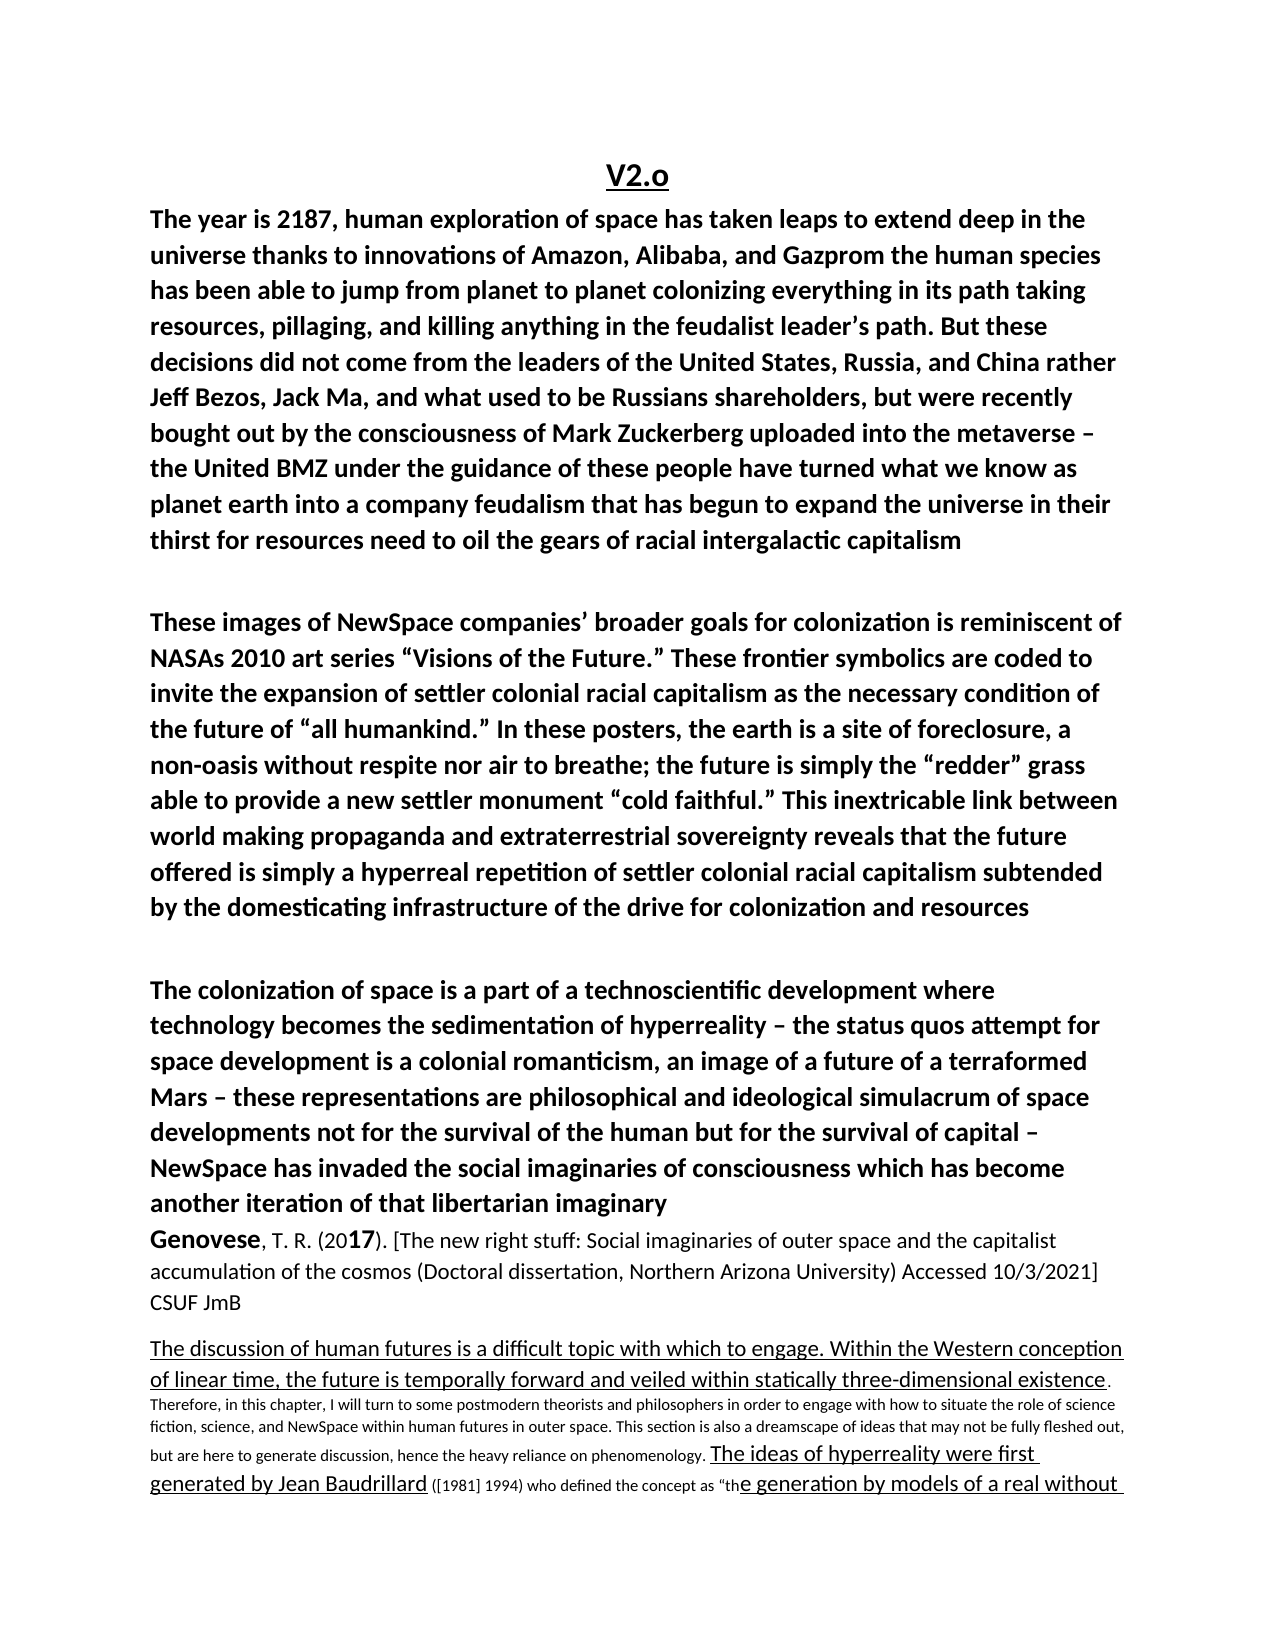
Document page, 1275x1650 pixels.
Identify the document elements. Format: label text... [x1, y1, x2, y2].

subtitle V2.o [150, 154, 1125, 195]
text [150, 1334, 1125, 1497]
subtitle The colonization of space is a part of a technoscientific development where technology becomes the sedimentation of hyperreality – the status quos attempt for space development is a colonial romanticism, an image of a future of a terraformed Mars – these representations are philosophical and ideological simulacrum of space developments not for the survival of the human but for the survival of capital – NewSpace has invaded the social imaginaries of consciousness which has become another iteration of that libertarian imaginary [150, 973, 1125, 1220]
text Genovese, T. R. (2017). [The new right stuff: Social imaginaries of outer space and the capitalist accumulation of the cosmos (Doctoral dissertation, Northern Arizona University) Accessed 10/3/2021] CSUF JmB [150, 1222, 1125, 1316]
subtitle The year is 2187, human exploration of space has taken leaps to extend deep in the universe thanks to innovations of Amazon, Alibaba, and Gazprom the human species has been able to jump from planet to planet colonizing everything in its path taking resources, pillaging, and killing anything in the feudalist leader’s path. But these decisions did not come from the leaders of the United States, Russia, and China rather Jeff Bezos, Jack Ma, and what used to be Russians shareholders, but were recently bought out by the consciousness of Mark Zuckerberg uploaded into the metaverse – the United BMZ under the guidance of these people have turned what we know as planet earth into a company feudalism that has begun to expand the universe in their thirst for resources need to oil the gears of racial intergalactic capitalism [150, 202, 1125, 556]
subtitle These images of NewSpace companies’ broader goals for colonization is reminiscent of NASAs 2010 art series “Visions of the Future.” These frontier symbolics are coded to invite the expansion of settler colonial racial capitalism as the necessary condition of the future of “all humankind.” In these posters, the earth is a site of foreclosure, a non-oasis without respite nor air to breathe; the future is simply the “redder” grass able to provide a new settler monument “cold faithful.” This inextricable link between world making propaganda and extraterrestrial sovereignty reveals that the future offered is simply a hyperreal repetition of settler colonial racial capitalism subtended by the domesticating infrastructure of the drive for colonization and resources [150, 605, 1125, 923]
